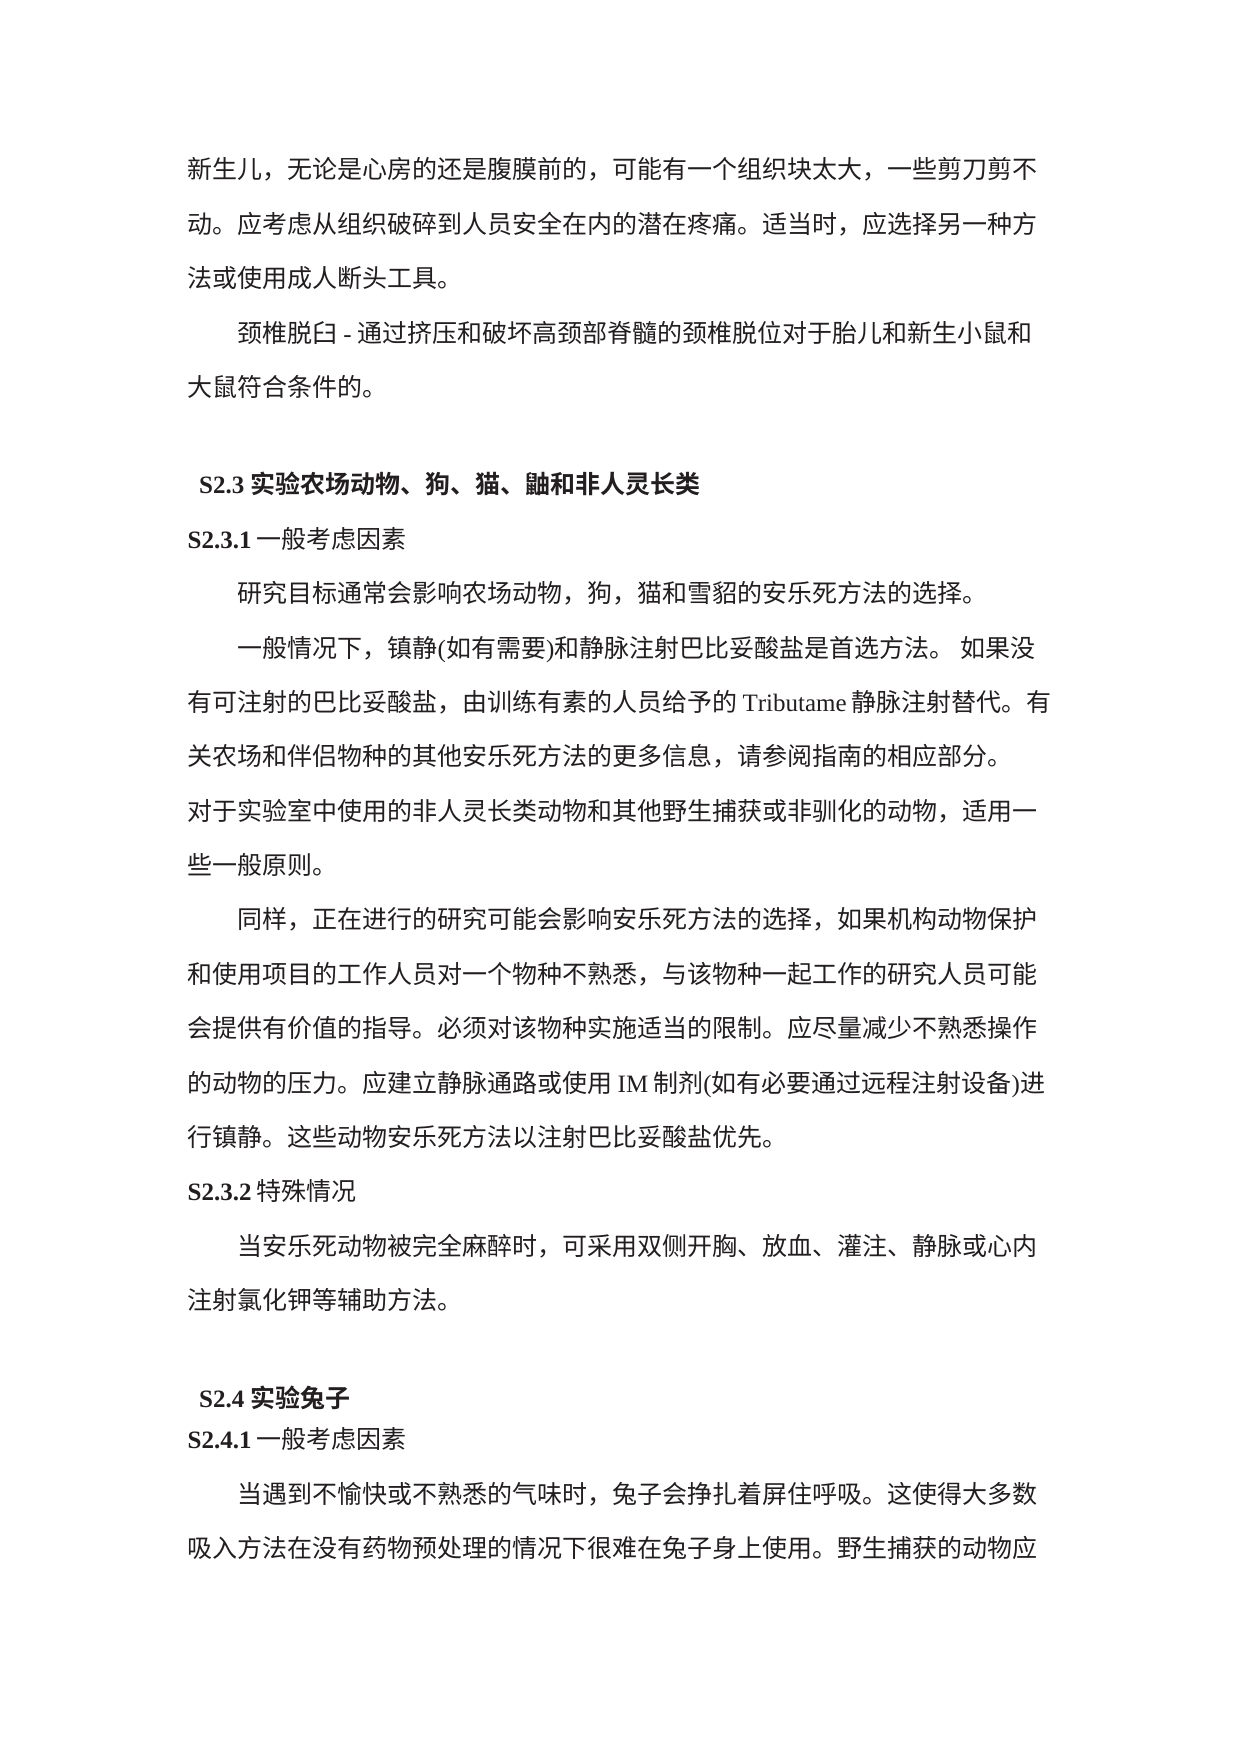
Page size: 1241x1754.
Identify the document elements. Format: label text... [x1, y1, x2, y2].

text 当安乐死动物被完全麻醉时，可采用双侧开胸、放血、灌注、静脉或心内注射氯化钾等辅助方法。 [187, 1226, 1053, 1317]
text S2.3.1一般考虑因素 [187, 519, 1053, 556]
text S2.4.1一般考虑因素 [187, 1420, 1053, 1456]
text 对于实验室中使用的非人灵长类动物和其他野生捕获或非驯化的动物，适用一些一般原则。 [187, 791, 1053, 882]
text 研究目标通常会影响农场动物，狗，猫和雪貂的安乐死方法的选择。 [187, 574, 1053, 610]
text 颈椎脱臼 - 通过挤压和破坏高颈部脊髓的颈椎脱位对于胎儿和新生小鼠和大鼠符合条件的。 [187, 313, 1053, 404]
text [187, 1474, 1053, 1565]
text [187, 150, 1053, 295]
text S2.3.2特殊情况 [187, 1172, 1053, 1208]
text 一般情况下，镇静(如有需要)和静脉注射巴比妥酸盐是首选方法。 如果没有可注射的巴比妥酸盐，由训练有素的人员给予的Tributame静脉注射替代。有关农场和伴侣物种的其他安乐死方法的更多信息，请参阅指南的相应部分。 [187, 628, 1053, 773]
subtitle S2.3 实验农场动物、狗、猫、鼬和非人灵长类 [199, 465, 1053, 501]
text 同样，正在进行的研究可能会影响安乐死方法的选择，如果机构动物保护和使用项目的工作人员对一个物种不熟悉，与该物种一起工作的研究人员可能会提供有价值的指导。必须对该物种实施适当的限制。应尽量减少不熟悉操作的动物的压力。应建立静脉通路或使用IM制剂(如有必要通过远程注射设备)进行镇静。这些动物安乐死方法以注射巴比妥酸盐优先。 [187, 900, 1053, 1154]
subtitle S2.4 实验兔子 [199, 1378, 1053, 1414]
